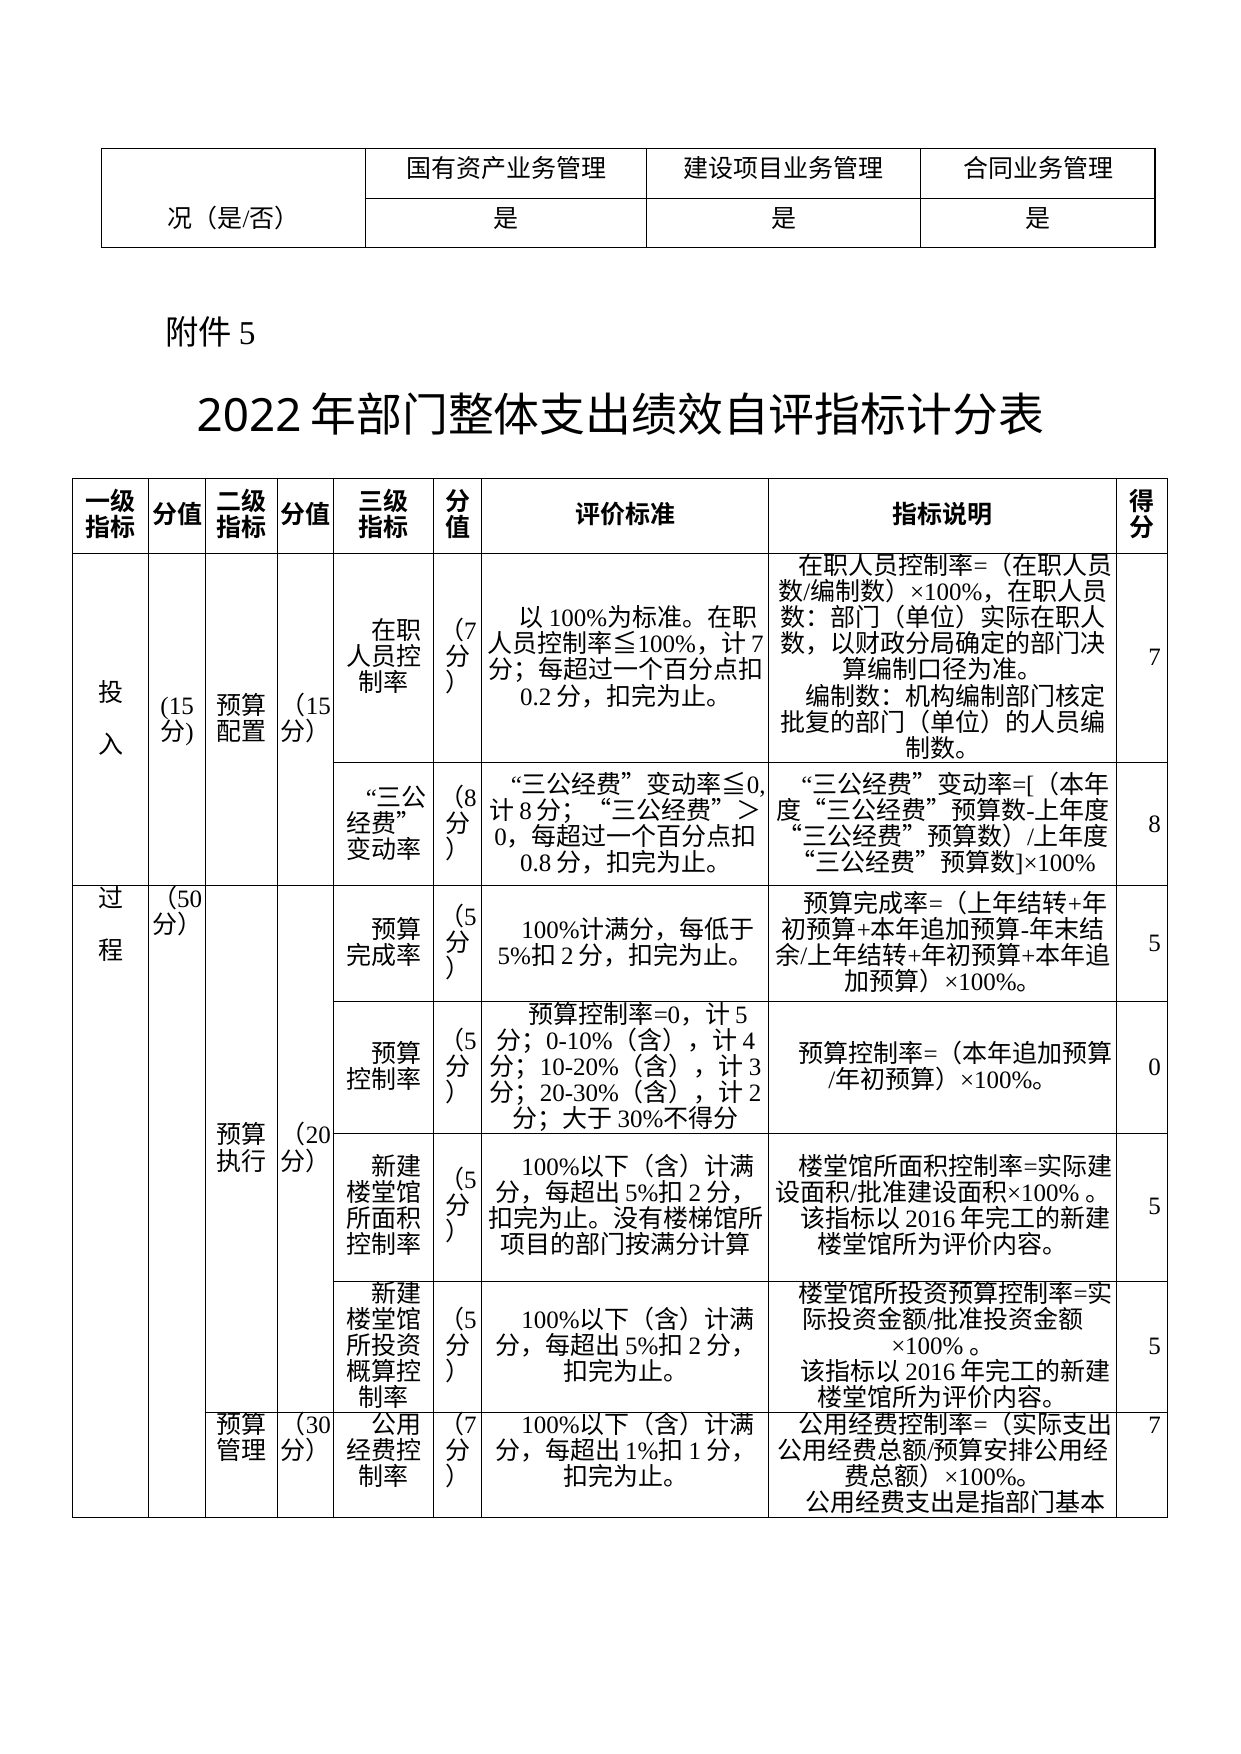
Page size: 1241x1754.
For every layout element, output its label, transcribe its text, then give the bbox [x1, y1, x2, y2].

table_header 分值 [434, 479, 481, 553]
table_cell 楼堂馆所面积控制率=实际建设面积/批准建设面积×100% 。 该指标以2016年完工的新建楼堂馆所为评价内容。 [769, 1134, 1116, 1281]
text 2022年部门整体支出绩效自评指标计分表 [165, 378, 1075, 445]
table_cell “三公经费”变动率 [334, 763, 433, 885]
table_cell “三公经费”变动率=[（本年度“三公经费”预算数-上年度“三公经费”预算数）/上年度“三公经费”预算数]×100% [769, 763, 1116, 885]
table_cell （30分） [278, 1413, 333, 1517]
table_cell 是 [921, 199, 1154, 247]
table_cell 100%以下（含）计满分，每超出5%扣2分，扣完为止。 [482, 1282, 768, 1412]
table_cell 7 [1117, 554, 1167, 762]
table_header 分值 [149, 479, 205, 553]
table_cell （20分） [278, 886, 333, 1412]
table_cell （5分） [434, 886, 481, 1001]
table_cell 新建楼堂馆所投资概算控制率 [334, 1282, 433, 1412]
table_cell 投 入 [73, 554, 148, 885]
table_header 三级 指标 [334, 479, 433, 553]
table_cell 预算配置 [206, 554, 277, 885]
table_cell （7分） [434, 554, 481, 762]
table_header 得分 [1117, 479, 1167, 553]
table_cell 以100%为标准。在职人员控制率≦100%，计7分；每超过一个百分点扣0.2分，扣完为止。 [482, 554, 768, 762]
table_cell 楼堂馆所投资预算控制率=实际投资金额/批准投资金额×100% 。 该指标以2016年完工的新建楼堂馆所为评价内容。 [769, 1282, 1116, 1412]
table_cell 7 [1117, 1413, 1167, 1517]
table_cell 预算完成率 [334, 886, 433, 1001]
table_cell 预算控制率=0，计5分；0-10%（含），计4分；10-20%（含），计3分；20-30%（含），计2分；大于30%不得分 [482, 1002, 768, 1132]
table_cell 在职人员控制率 [334, 554, 433, 762]
table_cell 8 [1117, 763, 1167, 885]
table_cell 预算控制率 [334, 1002, 433, 1132]
table_cell （7分） [434, 1413, 481, 1517]
table_cell 公用经费控制率 [334, 1413, 433, 1517]
table_cell 是 [647, 199, 920, 247]
table_cell 5 [1117, 1134, 1167, 1281]
table_cell 过 程 [73, 886, 148, 1517]
table_header 一级指标 [73, 479, 148, 553]
table_cell 5 [1117, 1282, 1167, 1412]
table_cell 100%计满分，每低于5%扣2分，扣完为止。 [482, 886, 768, 1001]
table_cell “三公经费”变动率≦0,计8分；“三公经费”＞0，每超过一个百分点扣0.8分，扣完为止。 [482, 763, 768, 885]
table_cell 在职人员控制率=（在职人员数/编制数）×100%，在职人员数：部门（单位）实际在职人数，以财政分局确定的部门决算编制口径为准。 编制数：机构编制部门核定批复的部门（单位）的人员编制数。 [769, 554, 1116, 762]
table_cell 5 [1117, 886, 1167, 1001]
table_cell 100%以下（含）计满分，每超出1%扣1分，扣完为止。 [482, 1413, 768, 1517]
text 附件5 [165, 306, 1075, 354]
table_header 二级指标 [206, 479, 277, 553]
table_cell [769, 1413, 1116, 1517]
table_cell （5分） [434, 1282, 481, 1412]
table_cell (15分) [149, 554, 205, 885]
table_cell （15分） [278, 554, 333, 885]
table_cell 是 [366, 199, 646, 247]
table_cell 0 [1117, 1002, 1167, 1132]
table_header 分值 [278, 479, 333, 553]
table_header 指标说明 [769, 479, 1116, 553]
table_cell 国有资产业务管理 [366, 149, 646, 197]
table_cell 建设项目业务管理 [647, 149, 920, 197]
table_cell （50分） [149, 886, 205, 1517]
table_cell （8分） [434, 763, 481, 885]
table_cell 预算控制率=（本年追加预算/年初预算）×100%。 [769, 1002, 1116, 1132]
table_cell （5分） [434, 1002, 481, 1132]
table_cell 新建楼堂馆所面积控制率 [334, 1134, 433, 1281]
table_cell 预算执行 [206, 886, 277, 1412]
table_cell 100%以下（含）计满分，每超出5%扣2分，扣完为止。没有楼梯馆所项目的部门按满分计算 [482, 1134, 768, 1281]
table_cell 预算完成率=（上年结转+年初预算+本年追加预算-年末结余/上年结转+年初预算+本年追加预算）×100%。 [769, 886, 1116, 1001]
table_header 评价标准 [482, 479, 768, 553]
table_cell （5分） [434, 1134, 481, 1281]
table_cell 合同业务管理 [921, 149, 1154, 197]
table_cell 预算管理 [206, 1413, 277, 1517]
